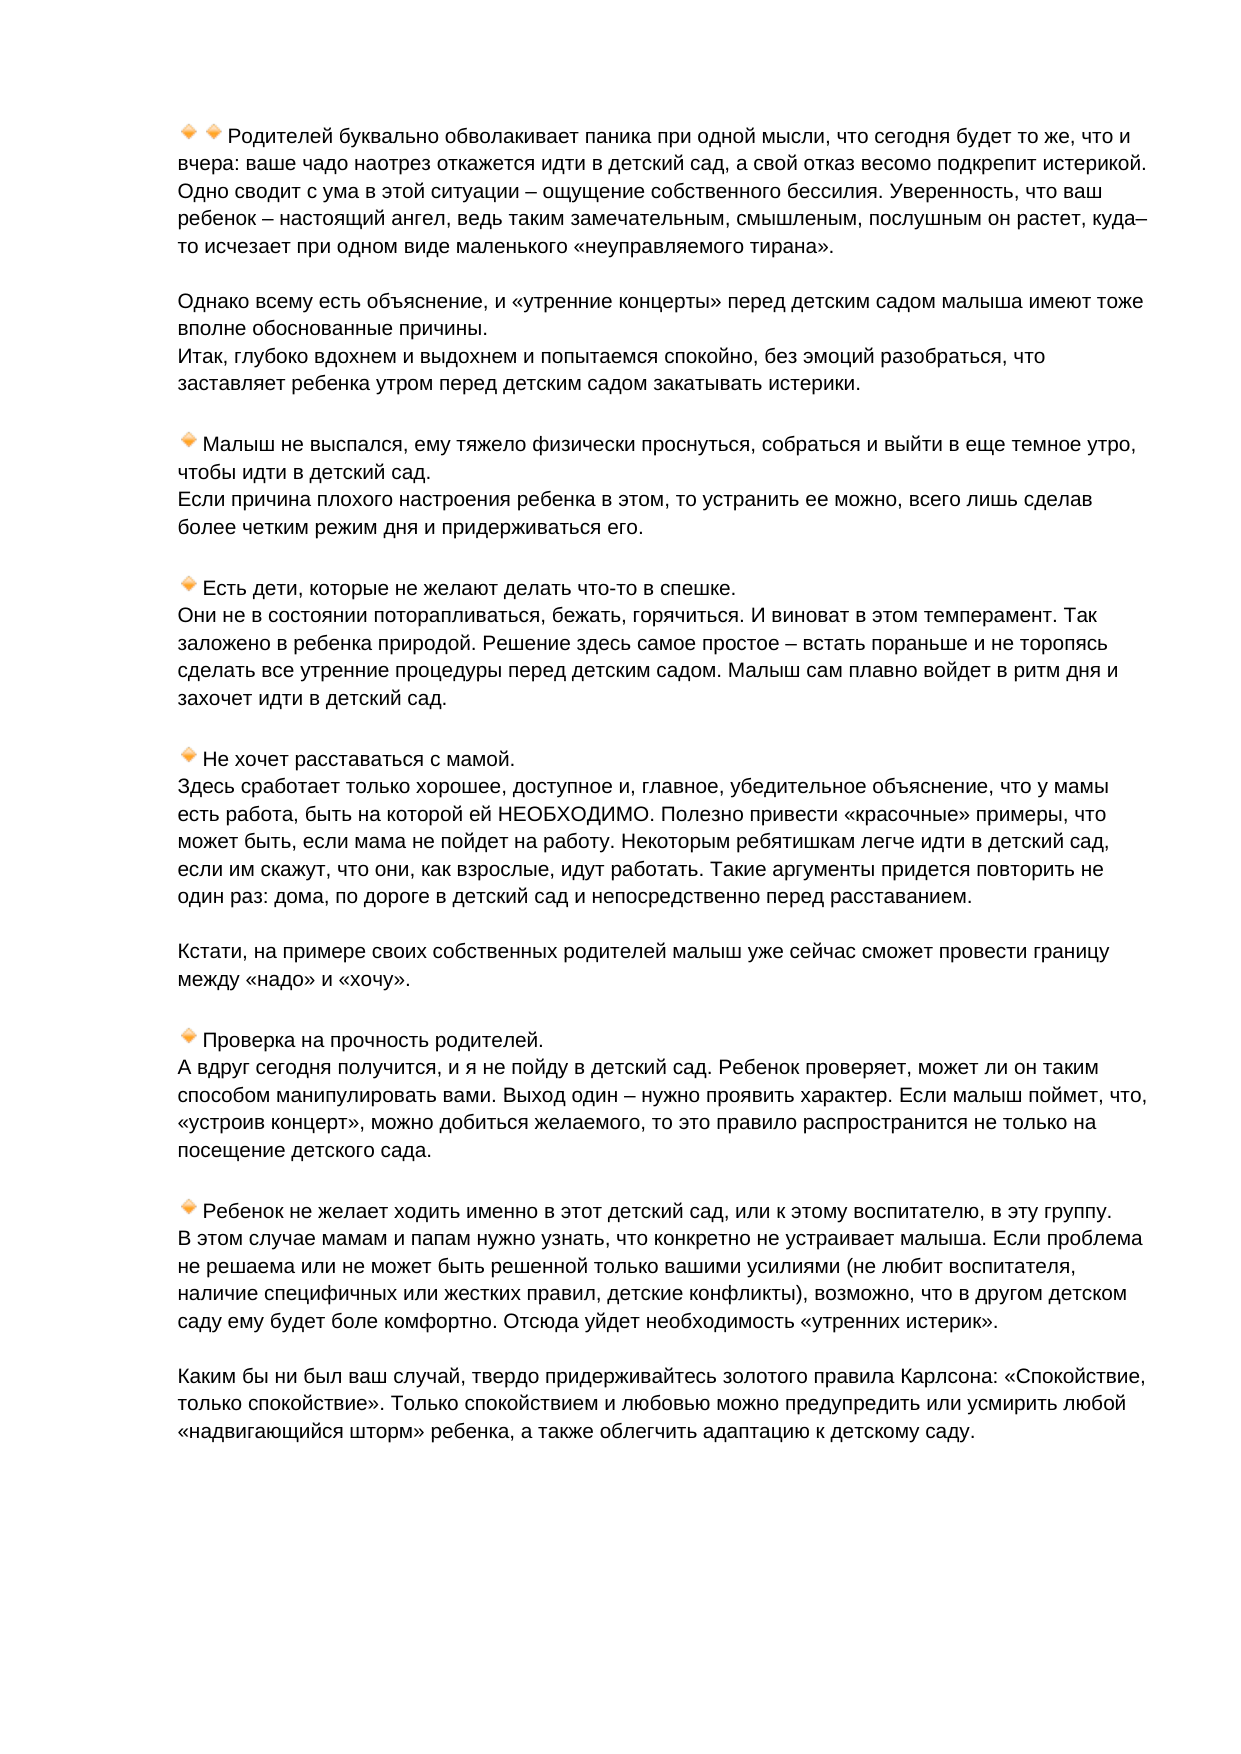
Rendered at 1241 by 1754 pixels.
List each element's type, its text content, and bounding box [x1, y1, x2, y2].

picture [177, 741, 203, 767]
picture [177, 570, 203, 596]
text Родителей буквально обволакивает паника при одной мысли, что сегодня будет то же, что и вчера: ваше чадо наотрез откажется идти в детский сад, а свой отказ весомо подкрепит истерикой. Одно сводит с ума в этой ситуации – ощущение собственного бессилия. Уверенность, что ваш ребенок – настоящий ангел, ведь таким замечательным, смышленым, послушным он растет, куда–то исчезает при одном виде маленького «неуправляемого тирана». Однако всему есть объяснение, и «утренние концерты» перед детским садом малыша имеют тоже вполне обоснованные причины. Итак, глубоко вдохнем и выдохнем и попытаемся спокойно, без эмоций разобраться, что заставляет ребенка утром перед детским садом закатывать истерики. Малыш не выспался, ему тяжело физически проснуться, собраться и выйти в еще темное утро, чтобы идти в детский сад. Если причина плохого настроения ребенка в этом, то устранить ее можно, всего лишь сделав более четким режим дня и придерживаться его. Есть дети, которые не желают делать что-то в спешке. Они не в состоянии поторапливаться, бежать, горячиться. И виноват в этом темперамент. Так заложено в ребенка природой. Решение здесь самое простое – встать пораньше и не торопясь сделать все утренние процедуры перед детским садом. Малыш сам плавно войдет в ритм дня и захочет идти в детский сад. Не хочет расставаться с мамой. Здесь сработает только хорошее, доступное и, главное, убедительное объяснение, что у мамы есть работа, быть на которой ей НЕОБХОДИМО. Полезно привести «красочные» примеры, что может быть, если мама не пойдет на работу. Некоторым ребятишкам легче идти в детский сад, если им скажут, что они, как взрослые, идут работать. Такие аргументы придется повторить не один раз: дома, по дороге в детский сад и непосредственно перед расставанием. Кстати, на примере своих собственных родителей малыш уже сейчас сможет провести границу между «надо» и «хочу». Проверка на прочность родителей. А вдруг сегодня получится, и я не пойду в детский сад. Ребенок проверяет, может ли он таким способом манипулировать вами. Выход один – нужно проявить характер. Если малыш поймет, что, «устроив концерт», можно добиться желаемого, то это правило распространится не только на посещение детского сада. Ребенок не желает ходить именно в этот детский сад, или к этому воспитателю, в эту группу. В этом случае мамам и папам нужно узнать, что конкретно не устраивает малыша. Если проблема не решаема или не может быть решенной только вашими усилиями (не любит воспитателя, наличие специфичных или жестких правил, детские конфликты), возможно, что в другом детском саду ему будет боле комфортно. Отсюда уйдет необходимость «утренних истерик». Каким бы ни был ваш случай, твердо придерживайтесь золотого правила Карлсона: «Спокойствие, только спокойствие». Только спокойствием и любовью можно предупредить или усмирить любой «надвигающийся шторм» ребенка, а также облегчить адаптацию к детскому саду. [177, 118, 1152, 1443]
picture [177, 1193, 203, 1219]
picture [177, 118, 228, 144]
picture [177, 1022, 203, 1048]
picture [177, 426, 203, 452]
